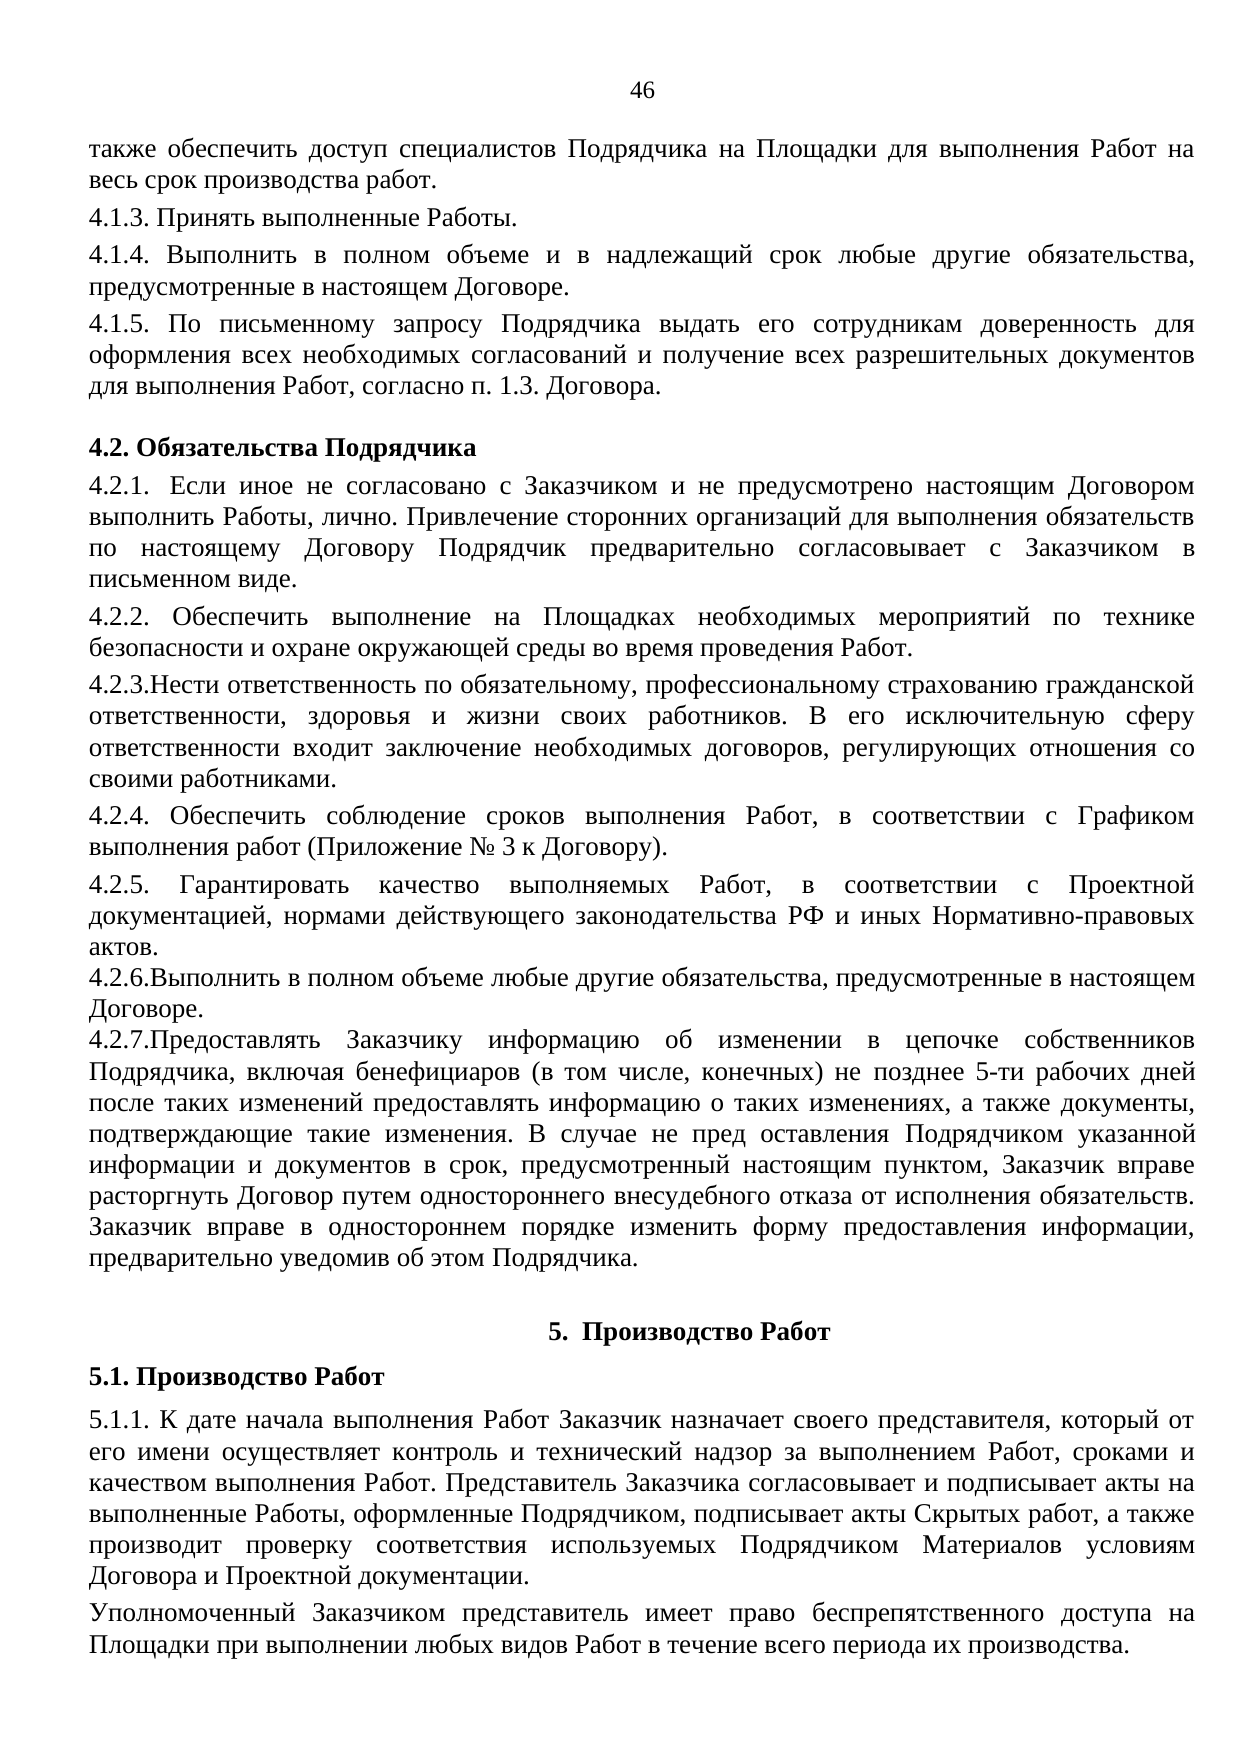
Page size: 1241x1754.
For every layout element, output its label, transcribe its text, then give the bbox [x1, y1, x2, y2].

text 5. Производство Работ [182, 1315, 1196, 1346]
text 5.1.1. К дате начала выполнения Работ Заказчик назначает своего представителя, который от его имени осуществляет контроль и технический надзор за выполнением Работ, сроками и качеством выполнения Работ. Представитель Заказчика согласовывает и подписывает акты на выполненные Работы, оформленные Подрядчиком, подписывает акты Скрытых работ, а также производит проверку соответствия используемых Подрядчиком Материалов условиям Договора и Проектной документации. [89, 1403, 1196, 1590]
text Уполномоченный Заказчиком представитель имеет право беспрепятственного доступа на Площадки при выполнении любых видов Работ в течение всего периода их производства. [89, 1597, 1196, 1659]
text 4.1.5. По письменному запросу Подрядчика выдать его сотрудникам доверенность для оформления всех необходимых согласований и получение всех разрешительных документов для выполнения Работ, согласно п. 1.3. Договора. [89, 307, 1196, 400]
text 4.2.3.Нести ответственность по обязательному, профессиональному страхованию гражданской ответственности, здоровья и жизни своих работников. В его исключительную сферу ответственности входит заключение необходимых договоров, регулирующих отношения со своими работниками. [89, 668, 1196, 793]
text 4.2.6.Выполнить в полном объеме любые другие обязательства, предусмотренные в настоящем Договоре. [89, 961, 1196, 1023]
text 5.1. Производство Работ [89, 1360, 1196, 1391]
text 4.2. Обязательства Подрядчика [89, 432, 1196, 463]
text 4.2.7.Предоставлять Заказчику информацию об изменении в цепочке собственников Подрядчика, включая бенефициаров (в том числе, конечных) не позднее 5-ти рабочих дней после таких изменений предоставлять информацию о таких изменениях, а также документы, подтверждающие такие изменения. В случае не пред оставления Подрядчиком указанной информации и документов в срок, предусмотренный настоящим пунктом, Заказчик вправе расторгнуть Договор путем одностороннего внесудебного отказа от исполнения обязательств. Заказчик вправе в одностороннем порядке изменить форму предоставления информации, предварительно уведомив об этом Подрядчика. [89, 1023, 1196, 1273]
text 4.2.1. Если иное не согласовано с Заказчиком и не предусмотрено настоящим Договором выполнить Работы, лично. Привлечение сторонних организаций для выполнения обязательств по настоящему Договору Подрядчик предварительно согласовывает с Заказчиком в письменном виде. [89, 469, 1196, 593]
text 4.1.3. Принять выполненные Работы. [89, 201, 1196, 232]
text 4.1.4. Выполнить в полном объеме и в надлежащий срок любые другие обязательства, предусмотренные в настоящем Договоре. [89, 238, 1196, 301]
text 4.2.5. Гарантировать качество выполняемых Работ, в соответствии с Проектной документацией, нормами действующего законодательства РФ и иных Нормативно-правовых актов. [89, 868, 1196, 961]
text 4.2.2. Обеспечить выполнение на Площадках необходимых мероприятий по технике безопасности и охране окружающей среды во время проведения Работ. [89, 600, 1196, 662]
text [89, 132, 1196, 195]
text 4.2.4. Обеспечить соблюдение сроков выполнения Работ, в соответствии с Графиком выполнения работ (Приложение № 3 к Договору). [89, 799, 1196, 861]
